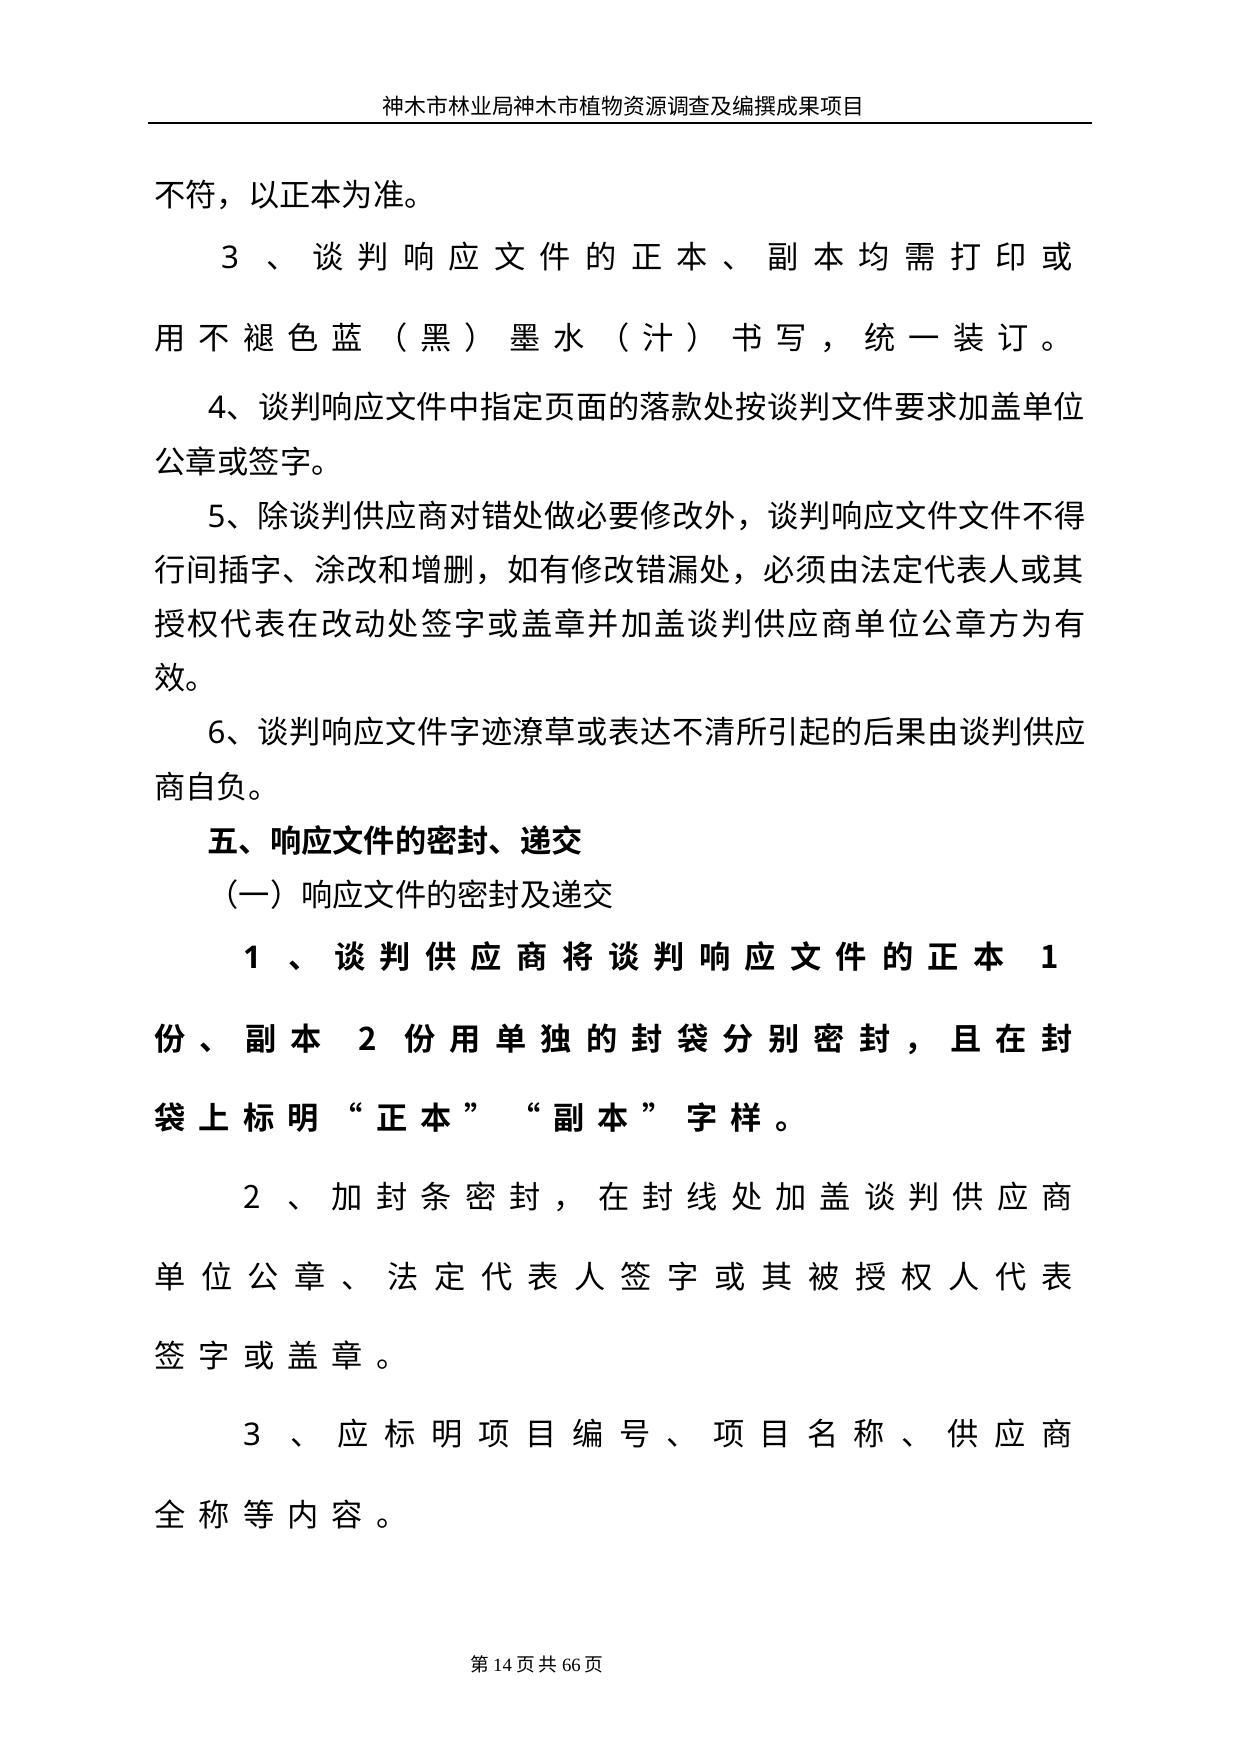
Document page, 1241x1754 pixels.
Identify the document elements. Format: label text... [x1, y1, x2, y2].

text 五、响应文件的密封、递交 [154, 809, 1086, 863]
text （一）响应文件的密封及递交 [154, 863, 1086, 917]
text 1、谈判供应商将谈判响应文件的正本1份、副本2份用单独的封袋分别密封，且在封袋上标明“正本”“副本”字样。 [154, 917, 1086, 1155]
text 2、加封条密封，在封线处加盖谈判供应商单位公章、法定代表人签字或其被授权人代表签字或盖章。 [154, 1155, 1086, 1393]
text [154, 163, 1086, 217]
text 4、谈判响应文件中指定页面的落款处按谈判文件要求加盖单位公章或签字。 [154, 376, 1086, 484]
text 6、谈判响应文件字迹潦草或表达不清所引起的后果由谈判供应商自负。 [154, 701, 1086, 809]
text 5、除谈判供应商对错处做必要修改外，谈判响应文件文件不得行间插字、涂改和增删，如有修改错漏处，必须由法定代表人或其授权代表在改动处签字或盖章并加盖谈判供应商单位公章方为有效。 [154, 484, 1086, 701]
text 3、谈判响应文件的正本、副本均需打印或用不褪色蓝（黑）墨水（汁）书写，统一装订。 [154, 217, 1086, 376]
text 3、应标明项目编号、项目名称、供应商全称等内容。 [154, 1393, 1086, 1552]
